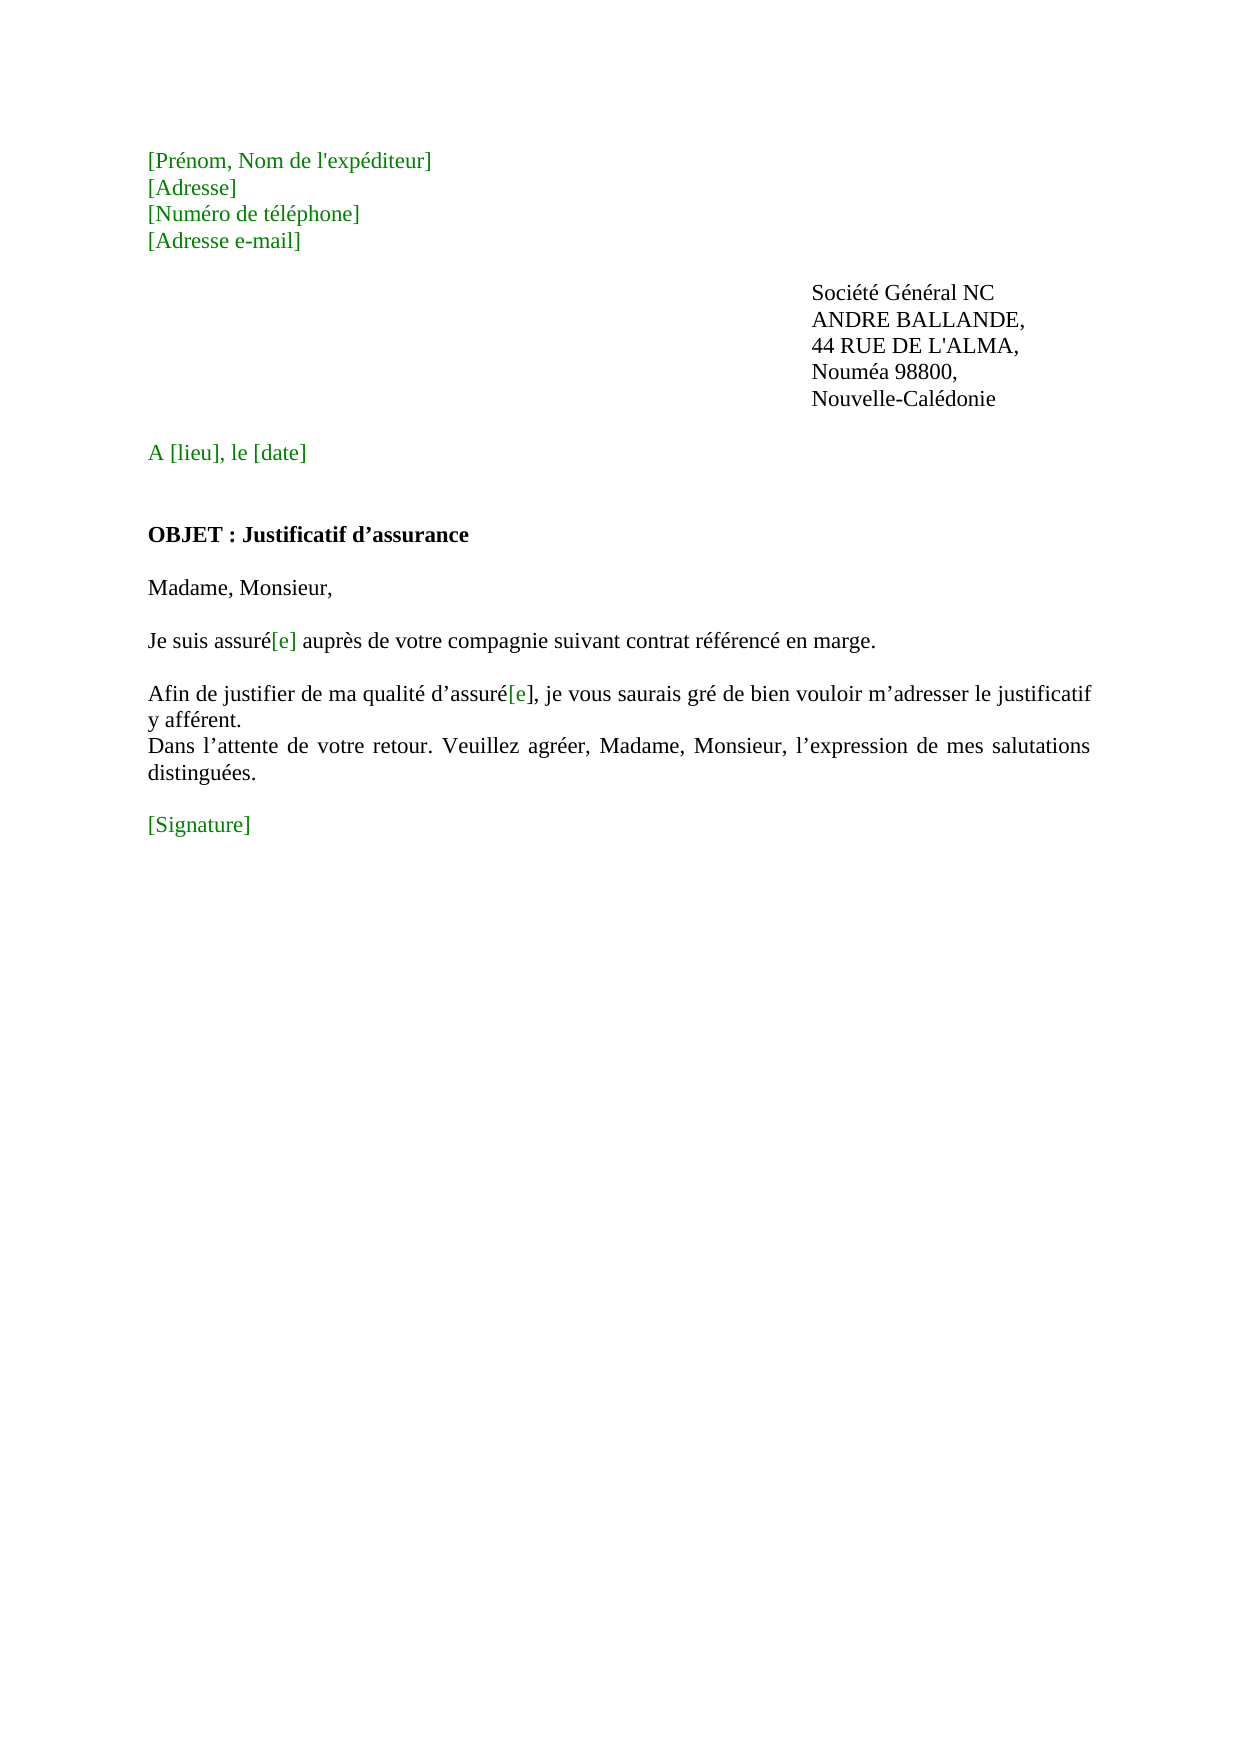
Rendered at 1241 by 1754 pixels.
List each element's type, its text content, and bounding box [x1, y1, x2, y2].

text [Prénom, Nom de l'expéditeur] [148, 148, 1093, 174]
text ANDRE BALLANDE, [738, 306, 1093, 332]
text Dans l’attente de votre retour. Veuillez agréer, Madame, Monsieur, l’expression de mes salutations distinguées. [148, 732, 1093, 785]
text Afin de justifier de ma qualité d’assuré[e], je vous saurais gré de bien vouloir m’adresser le justificatif y afférent. [148, 680, 1093, 732]
text Je suis assuré[e] auprès de votre compagnie suivant contrat référencé en marge. [148, 627, 1093, 653]
text Madame, Monsieur, [148, 574, 1093, 601]
text Nouméa 98800, [811, 358, 1093, 385]
text Société Général NC [148, 279, 1093, 306]
text 44 RUE DE L'ALMA, [738, 332, 1093, 358]
text A [lieu], le [date] [148, 439, 1093, 466]
text OBJET : Justificatif d’assurance [148, 522, 1093, 548]
text [Adresse] [148, 174, 1093, 200]
text [Numéro de téléphone] [148, 200, 1093, 227]
text Nouvelle-Calédonie [738, 385, 1093, 411]
text [Adresse e-mail] [148, 227, 1093, 253]
text [Signature] [148, 811, 1093, 838]
